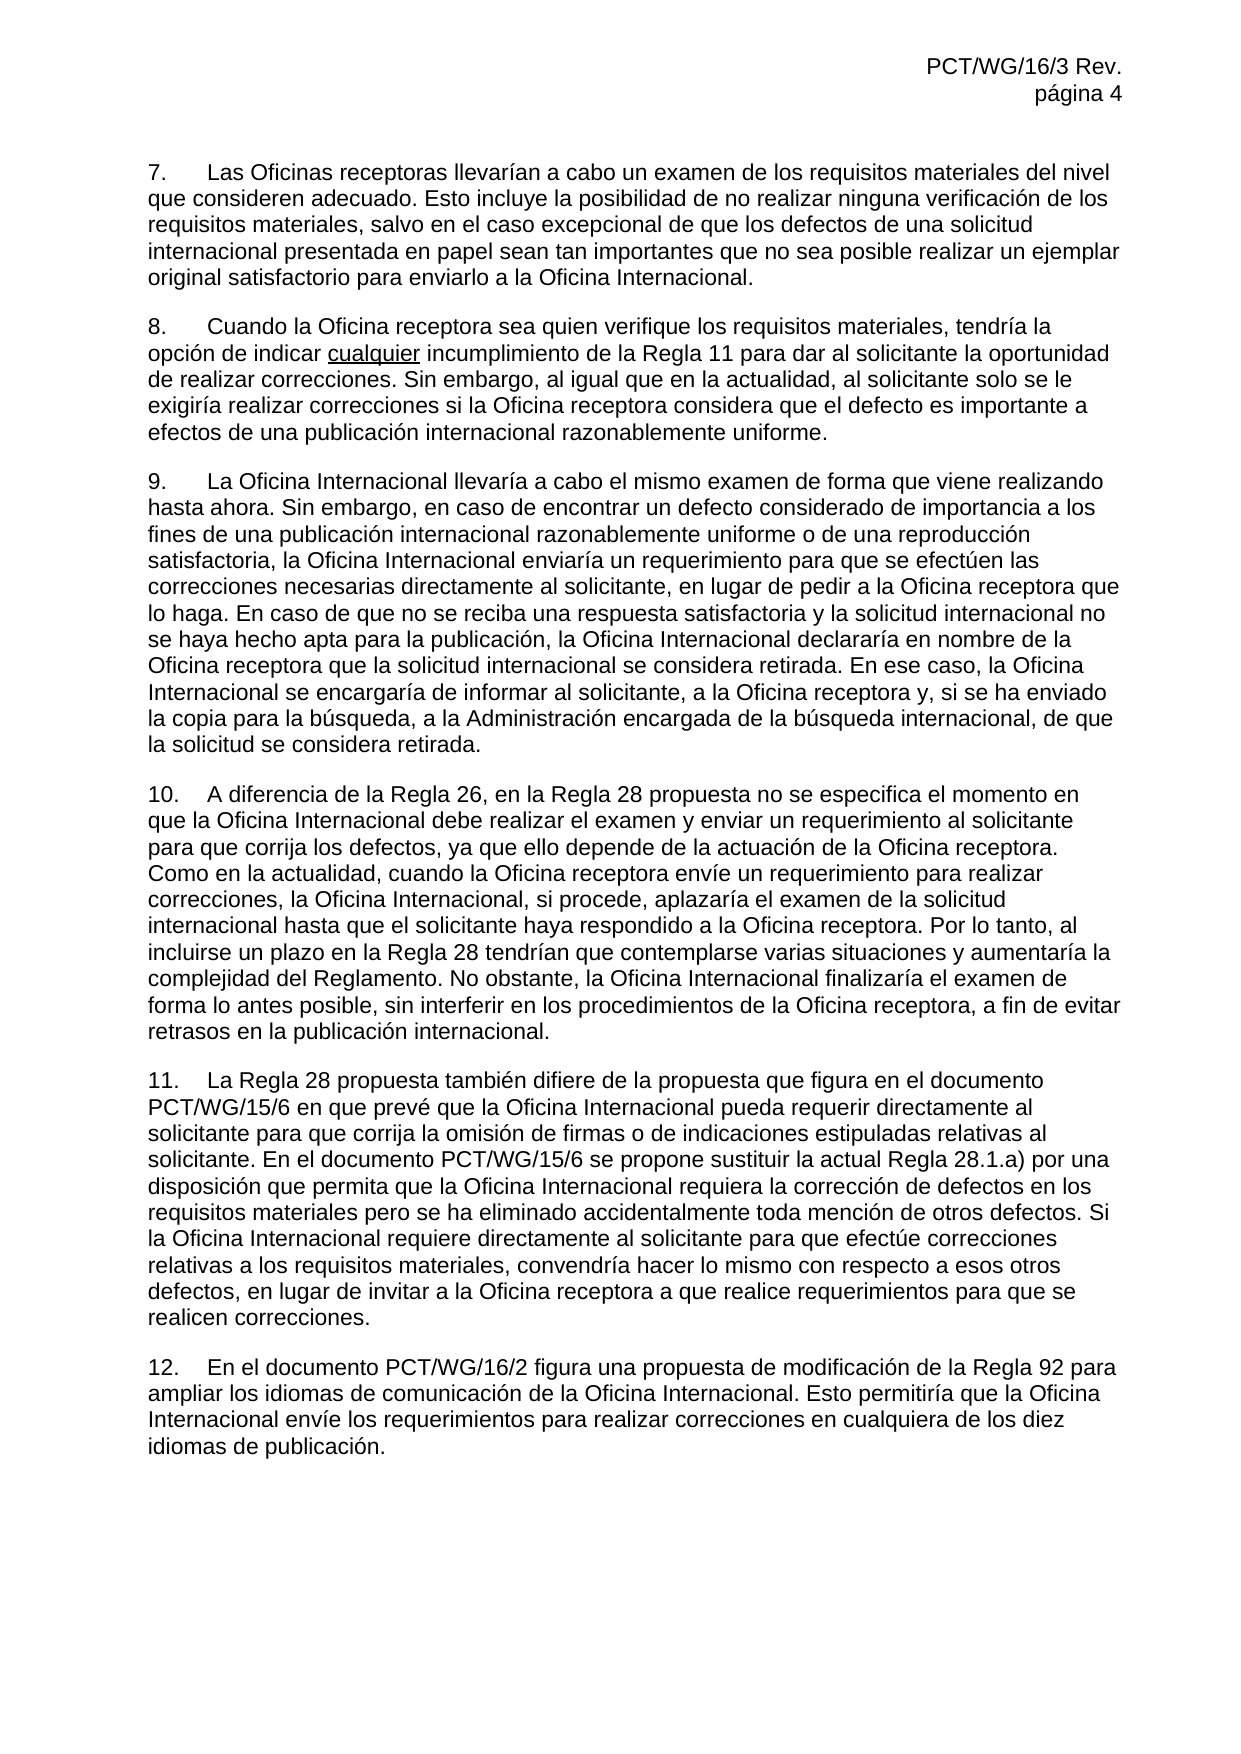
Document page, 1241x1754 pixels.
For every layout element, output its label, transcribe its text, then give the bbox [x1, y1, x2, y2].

text Cuando la Oficina receptora sea quien verifique los requisitos materiales, tendría la opción de indicar cualquier incumplimiento de la Regla 11 para dar al solicitante la oportunidad de realizar correcciones. Sin embargo, al igual que en la actualidad, al solicitante solo se le exigiría realizar correcciones si la Oficina receptora considera que el defecto es importante a efectos de una publicación internacional razonablemente uniforme. [148, 313, 1122, 445]
text Las Oficinas receptoras llevarían a cabo un examen de los requisitos materiales del nivel que consideren adecuado. Esto incluye la posibilidad de no realizar ninguna verificación de los requisitos materiales, salvo en el caso excepcional de que los defectos de una solicitud internacional presentada en papel sean tan importantes que no sea posible realizar un ejemplar original satisfactorio para enviarlo a la Oficina Internacional. [148, 158, 1122, 290]
text La Regla 28 propuesta también difiere de la propuesta que figura en el documento PCT/WG/15/6 en que prevé que la Oficina Internacional pueda requerir directamente al solicitante para que corrija la omisión de firmas o de indicaciones estipuladas relativas al solicitante. En el documento PCT/WG/15/6 se propone sustituir la actual Regla 28.1.a) por una disposición que permita que la Oficina Internacional requiera la corrección de defectos en los requisitos materiales pero se ha eliminado accidentalmente toda mención de otros defectos. Si la Oficina Internacional requiere directamente al solicitante para que efectúe correcciones relativas a los requisitos materiales, convendría hacer lo mismo con respecto a esos otros defectos, en lugar de invitar a la Oficina receptora a que realice requerimientos para que se realicen correcciones. [148, 1067, 1122, 1331]
text En el documento PCT/WG/16/2 figura una propuesta de modificación de la Regla 92 para ampliar los idiomas de comunicación de la Oficina Internacional. Esto permitiría que la Oficina Internacional envíe los requerimientos para realizar correcciones en cualquiera de los diez idiomas de publicación. [148, 1354, 1122, 1459]
text A diferencia de la Regla 26, en la Regla 28 propuesta no se especifica el momento en que la Oficina Internacional debe realizar el examen y enviar un requerimiento al solicitante para que corrija los defectos, ya que ello depende de la actuación de la Oficina receptora. Como en la actualidad, cuando la Oficina receptora envíe un requerimiento para realizar correcciones, la Oficina Internacional, si procede, aplazaría el examen de la solicitud internacional hasta que el solicitante haya respondido a la Oficina receptora. Por lo tanto, al incluirse un plazo en la Regla 28 tendrían que contemplarse varias situaciones y aumentaría la complejidad del Reglamento. No obstante, la Oficina Internacional finalizaría el examen de forma lo antes posible, sin interferir en los procedimientos de la Oficina receptora, a fin de evitar retrasos en la publicación internacional. [148, 781, 1122, 1044]
text La Oficina Internacional llevaría a cabo el mismo examen de forma que viene realizando hasta ahora. Sin embargo, en caso de encontrar un defecto considerado de importancia a los fines de una publicación internacional razonablemente uniforme o de una reproducción satisfactoria, la Oficina Internacional enviaría un requerimiento para que se efectúen las correcciones necesarias directamente al solicitante, en lugar de pedir a la Oficina receptora que lo haga. En caso de que no se reciba una respuesta satisfactoria y la solicitud internacional no se haya hecho apta para la publicación, la Oficina Internacional declararía en nombre de la Oficina receptora que la solicitud internacional se considera retirada. En ese caso, la Oficina Internacional se encargaría de informar al solicitante, a la Oficina receptora y, si se ha enviado la copia para la búsqueda, a la Administración encargada de la búsqueda internacional, de que la solicitud se considera retirada. [148, 468, 1122, 758]
